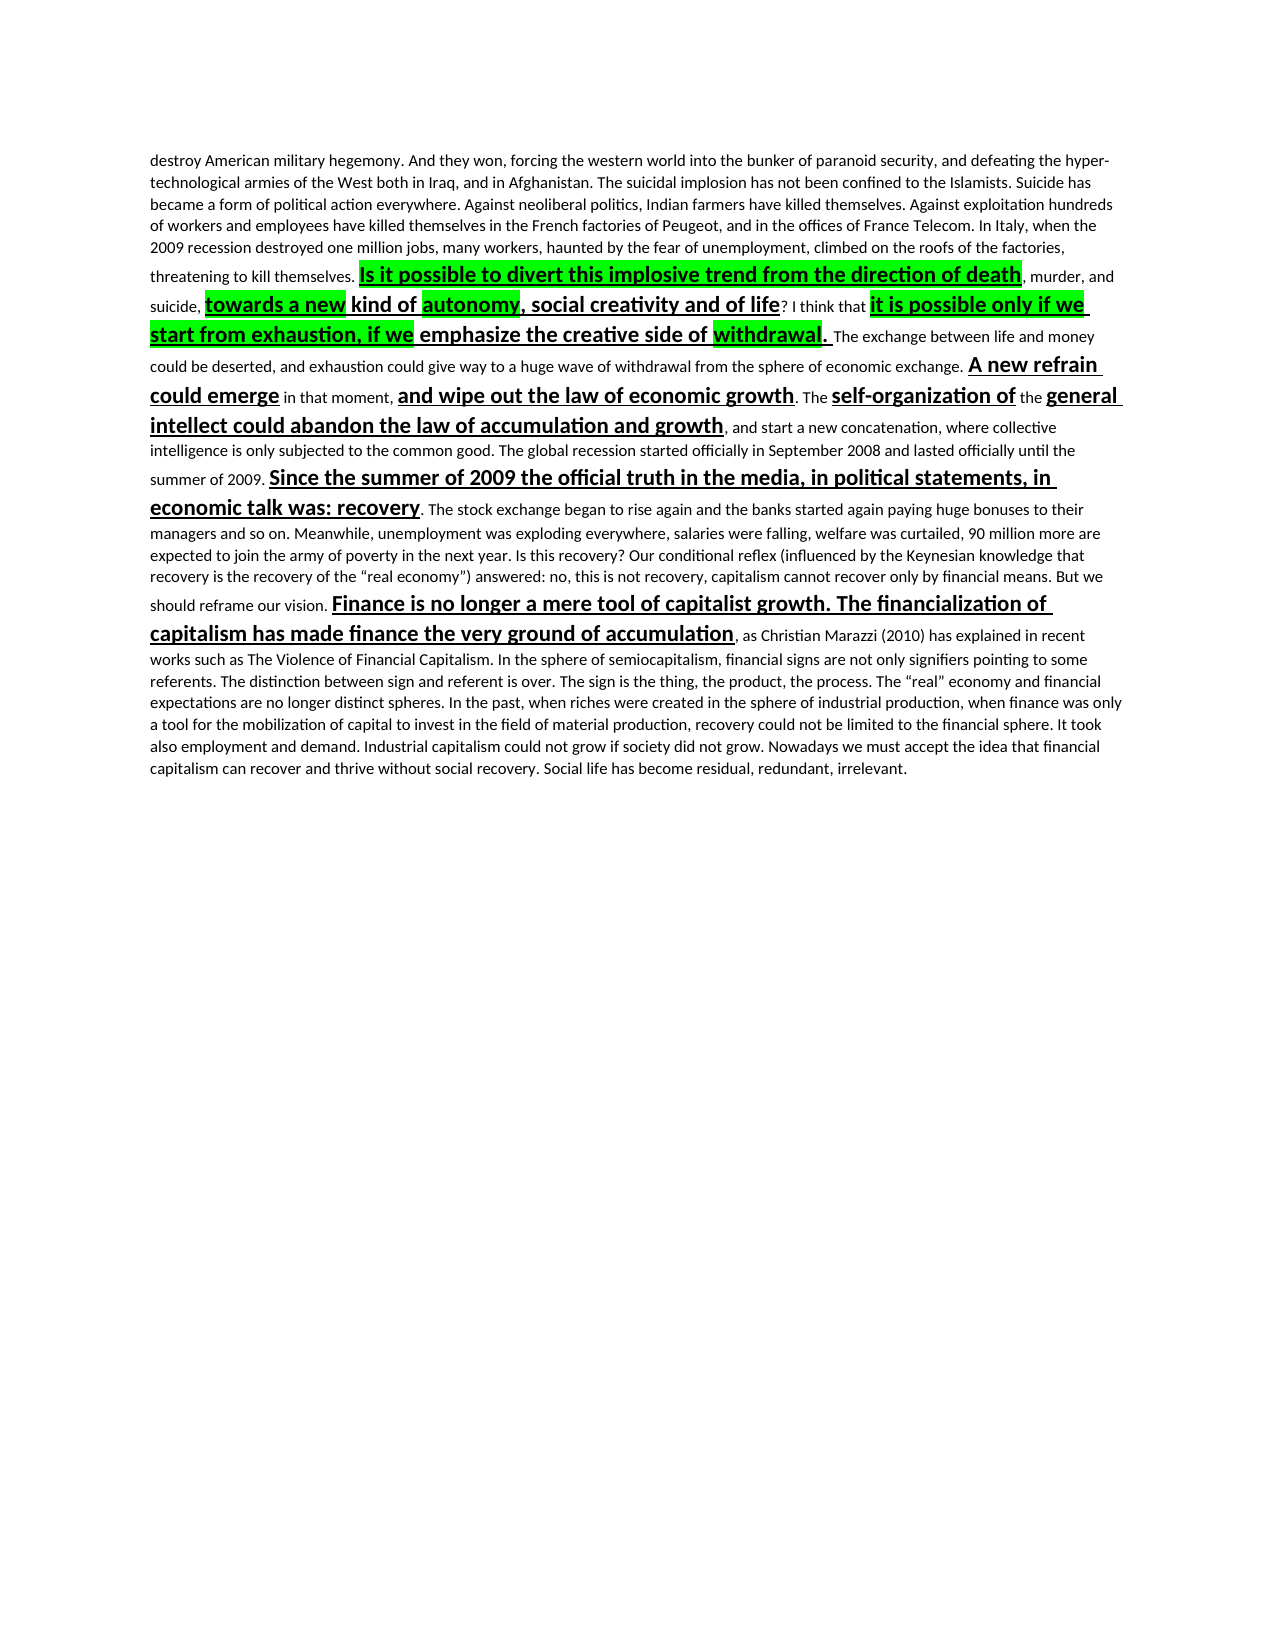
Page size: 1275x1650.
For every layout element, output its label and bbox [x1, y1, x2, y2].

text [150, 150, 1125, 779]
